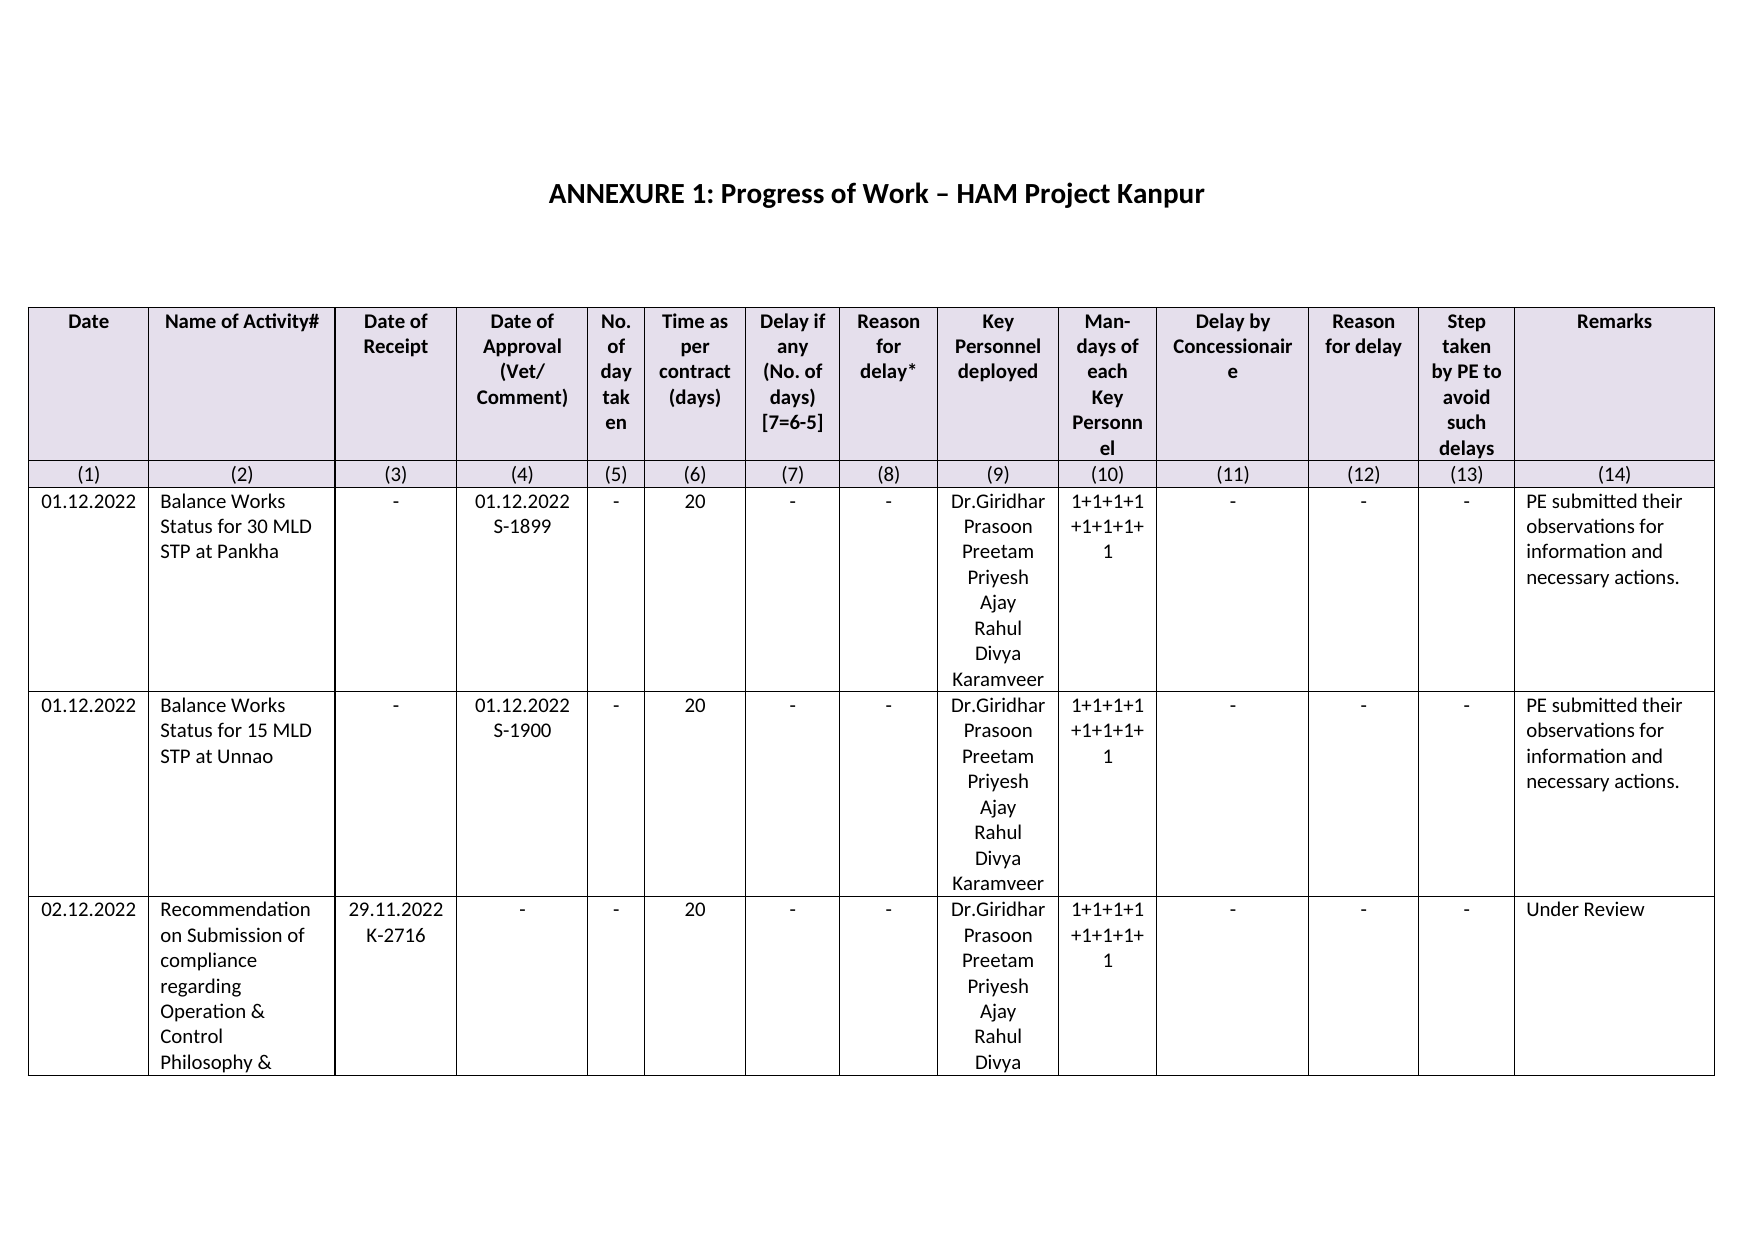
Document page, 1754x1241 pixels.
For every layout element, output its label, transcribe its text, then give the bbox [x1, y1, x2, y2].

table_header Reason for delay [1309, 308, 1418, 460]
table_cell (9) [938, 461, 1058, 487]
table_cell (12) [1309, 461, 1418, 487]
table_cell (2) [149, 461, 334, 487]
table_header Reason for delay* [840, 308, 937, 460]
table_cell - [336, 692, 456, 896]
table_cell 1+1+1+1+1+1+1+1 [1059, 692, 1156, 896]
table_cell 1+1+1+1+1+1+1+1 [1059, 488, 1156, 691]
table_header Delay by Concessionaire [1157, 308, 1308, 460]
table_cell Dr.Giridhar Prasoon Preetam Priyesh Ajay Rahul Divya Karamveer [938, 488, 1058, 691]
table_cell Under Review [1515, 897, 1714, 1074]
table_cell - [1309, 897, 1418, 1074]
table_cell (6) [645, 461, 745, 487]
table_cell - [746, 897, 839, 1074]
table_cell (3) [336, 461, 456, 487]
table_header Remarks [1515, 308, 1714, 460]
table_cell - [840, 488, 937, 691]
table_cell 01.12.2022 [29, 488, 148, 691]
table_cell 20 [645, 692, 745, 896]
table_cell - [1157, 897, 1308, 1074]
table_cell (14) [1515, 461, 1714, 487]
table_cell 02.12.2022 [29, 897, 148, 1074]
table_cell (5) [588, 461, 644, 487]
table_cell - [588, 897, 644, 1074]
table_cell - [588, 488, 644, 691]
table_cell (1) [29, 461, 148, 487]
table_cell - [1419, 692, 1514, 896]
table_header Key Personnel deployed [938, 308, 1058, 460]
table_cell 1+1+1+1+1+1+1+1 [1059, 897, 1156, 1074]
table_cell - [1419, 897, 1514, 1074]
table_header No. of day taken [588, 308, 644, 460]
table_header Date of Approval (Vet/ Comment) [457, 308, 587, 460]
table_cell (8) [840, 461, 937, 487]
table_cell PE submitted their observations for information and necessary actions. [1515, 488, 1714, 691]
table_cell - [1157, 692, 1308, 896]
text ANNEXURE 1: Progress of Work – HAM Project Kanpur [150, 175, 1604, 211]
table_cell (10) [1059, 461, 1156, 487]
table_cell Dr.Giridhar Prasoon Preetam Priyesh Ajay Rahul Divya Karamveer [938, 692, 1058, 896]
table_cell 29.11.2022 K-2716 [336, 897, 456, 1074]
table_cell (13) [1419, 461, 1514, 487]
table_header Man-days of each Key Personnel [1059, 308, 1156, 460]
table_cell - [840, 897, 937, 1074]
table_cell (11) [1157, 461, 1308, 487]
table_cell 01.12.2022 S-1899 [457, 488, 587, 691]
table_cell PE submitted their observations for information and necessary actions. [1515, 692, 1714, 896]
table_cell Dr.Giridhar Prasoon Preetam Priyesh Ajay Rahul Divya Karamveer [938, 897, 1058, 1074]
table_cell - [840, 692, 937, 896]
table_cell (7) [746, 461, 839, 487]
table_cell - [1157, 488, 1308, 691]
table_cell (4) [457, 461, 587, 487]
table_cell - [588, 692, 644, 896]
table_header Time as per contract (days) [645, 308, 745, 460]
table_cell - [336, 488, 456, 691]
table_cell - [1419, 488, 1514, 691]
table_cell - [1309, 692, 1418, 896]
table_cell - [746, 692, 839, 896]
table_cell - [457, 897, 587, 1074]
table_header Date [29, 308, 148, 460]
table_cell 01.12.2022 S-1900 [457, 692, 587, 896]
table_header Step taken by PE to avoid such delays [1419, 308, 1514, 460]
table_cell Balance Works Status for 15 MLD STP at Unnao [149, 692, 334, 896]
table_header Date of Receipt [336, 308, 456, 460]
table_header Delay if any (No. of days) [7=6-5] [746, 308, 839, 460]
table_cell - [1309, 488, 1418, 691]
table_header Name of Activity# [149, 308, 334, 460]
table_cell Balance Works Status for 30 MLD STP at Pankha [149, 488, 334, 691]
table_cell 01.12.2022 [29, 692, 148, 896]
table_cell - [746, 488, 839, 691]
table_cell 20 [645, 488, 745, 691]
table_cell 20 [645, 897, 745, 1074]
